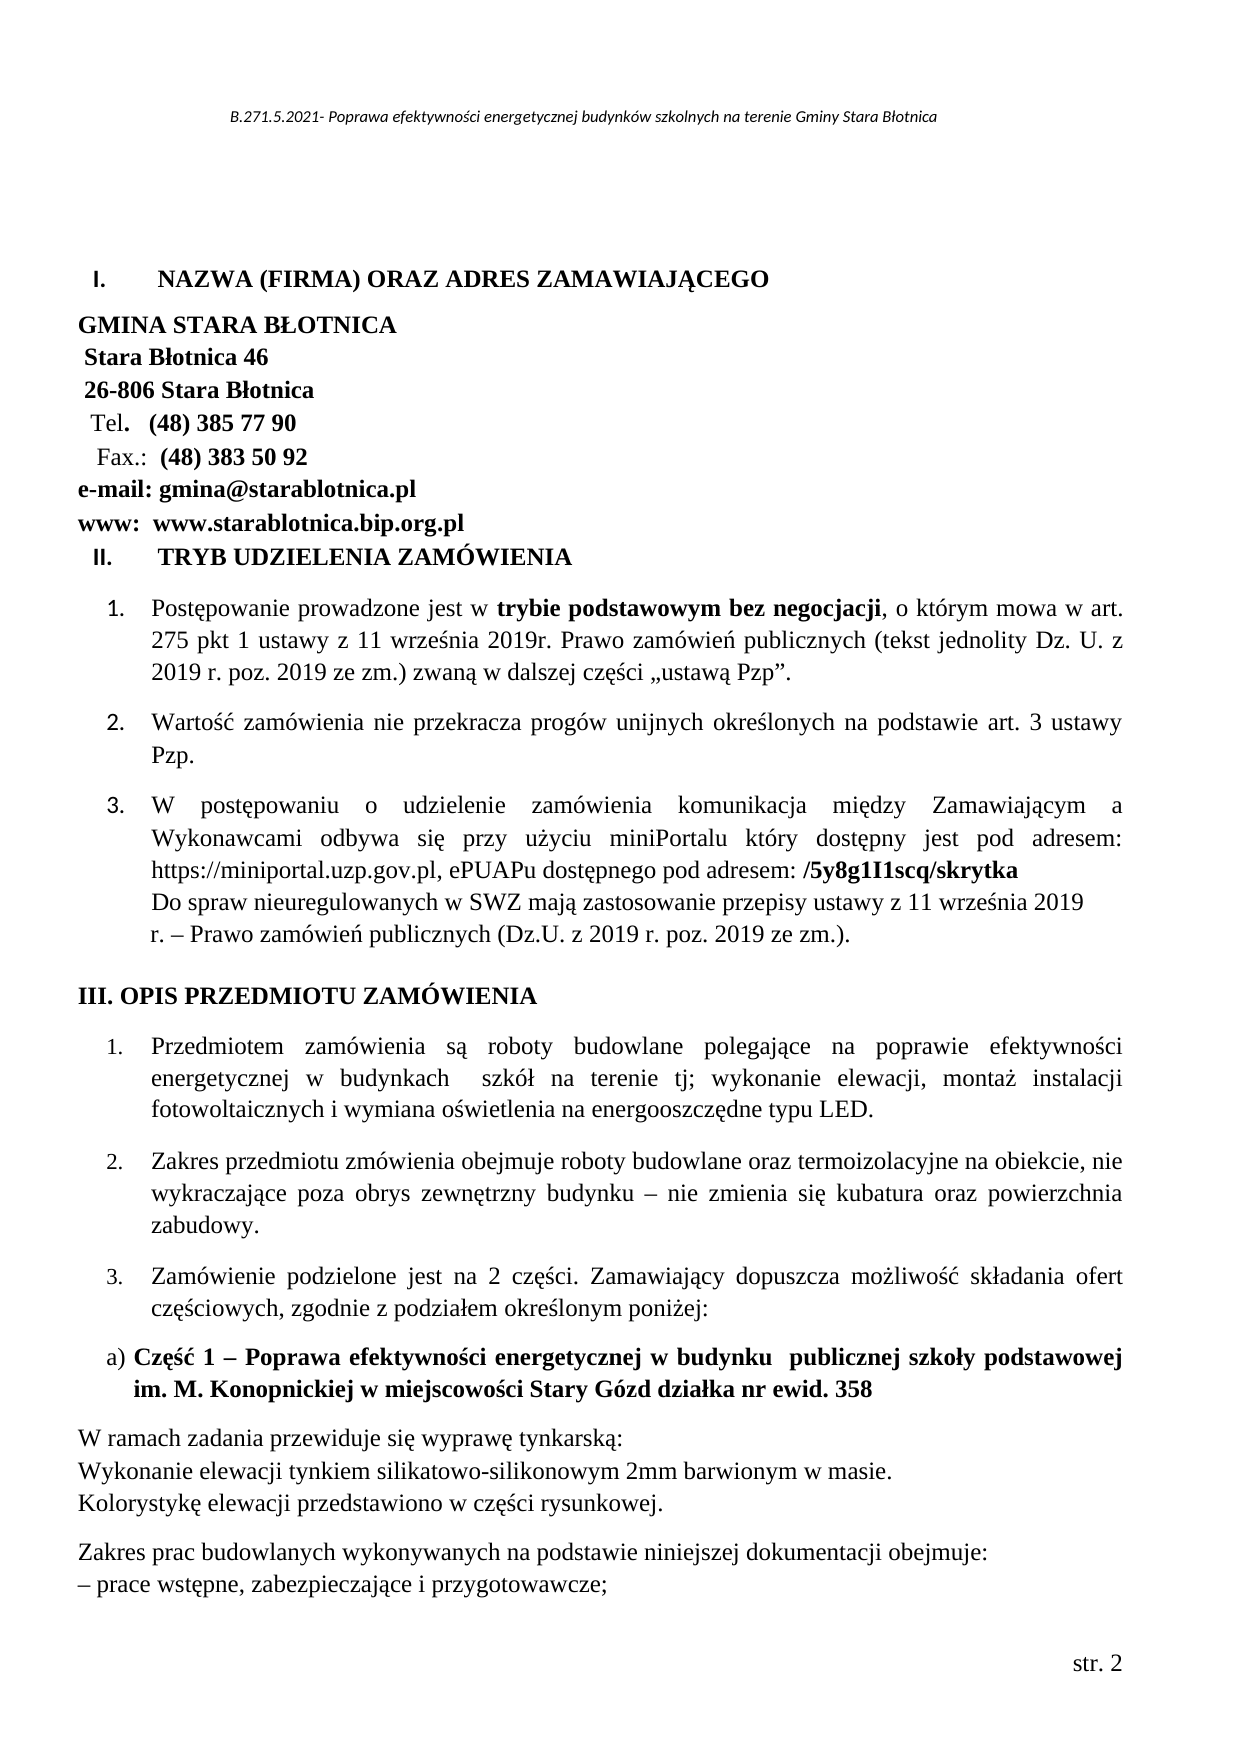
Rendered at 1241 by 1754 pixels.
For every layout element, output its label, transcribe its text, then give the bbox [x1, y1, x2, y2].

list NAZWA (FIRMA) ORAZ ADRES ZAMAWIAJĄCEGO [93, 263, 1124, 293]
text Tel. (48) 385 77 90 [78, 408, 1134, 437]
text GMINA STARA BŁOTNICA [78, 311, 1134, 339]
list Część 1 – Poprawa efektywności energetycznej w budynku publicznej szkoły podstawowej im. M. Konopnickiej w miejscowości Stary Gózd działka nr ewid. 358 [106, 1342, 1124, 1403]
text III. OPIS PRZEDMIOTU ZAMÓWIENIA [78, 981, 1134, 1010]
text Wykonanie elewacji tynkiem silikatowo-silikonowym 2mm barwionym w masie. [78, 1456, 1124, 1484]
text Zakres prac budowlanych wykonywanych na podstawie niniejszej dokumentacji obejmuje: [78, 1537, 1124, 1566]
text Kolorystykę elewacji przedstawiono w części rysunkowej. [78, 1488, 1124, 1517]
list Zamówienie podzielone jest na 2 części. Zamawiający dopuszcza możliwość składania ofert częściowych, zgodnie z podziałem określonym poniżej: [106, 1261, 1124, 1322]
list Wartość zamówienia nie przekracza progów unijnych określonych na podstawie art. 3 ustawy Pzp. [106, 706, 1124, 769]
list TRYB UDZIELENIA ZAMÓWIENIA [93, 541, 1124, 571]
text e-mail: gmina@starablotnica.pl [78, 474, 1216, 503]
text r. – Prawo zamówień publicznych (Dz.U. z 2019 r. poz. 2019 ze zm.). [150, 919, 1124, 948]
list Postępowanie prowadzone jest w trybie podstawowym bez negocjacji, o którym mowa w art. 275 pkt 1 ustawy z 11 września 2019r. Prawo zamówień publicznych (tekst jednolity Dz. U. z 2019 r. poz. 2019 ze zm.) zwaną w dalszej części „ustawą Pzp”. [106, 592, 1124, 686]
list Zakres przedmiotu zmówienia obejmuje roboty budowlane oraz termoizolacyjne na obiekcie, nie wykraczające poza obrys zewnętrzny budynku – nie zmienia się kubatura oraz powierzchnia zabudowy. [106, 1146, 1124, 1238]
text Fax.: (48) 383 50 92 [78, 442, 1134, 470]
text www: www.starablotnica.bip.org.pl [78, 508, 1216, 536]
text Do spraw nieuregulowanych w SWZ mają zastosowanie przepisy ustawy z 11 września 2019 [151, 887, 1124, 916]
text 26-806 Stara Błotnica [78, 376, 1134, 404]
text W ramach zadania przewiduje się wyprawę tynkarską: [78, 1423, 1124, 1452]
list Przedmiotem zamówienia są roboty budowlane polegające na poprawie efektywności energetycznej w budynkach szkół na terenie tj; wykonanie elewacji, montaż instalacji fotowoltaicznych i wymiana oświetlenia na energooszczędne typu LED. [106, 1031, 1124, 1123]
list W postępowaniu o udzielenie zamówienia komunikacja między Zamawiającym a Wykonawcami odbywa się przy użyciu miniPortalu który dostępny jest pod adresem: https://miniportal.uzp.gov.pl, ePUAPu dostępnego pod adresem: /5y8g1I1scq/skrytka [106, 789, 1124, 883]
text Stara Błotnica 46 [78, 342, 1134, 371]
text – prace wstępne, zabezpieczające i przygotowawcze; [78, 1569, 1124, 1598]
